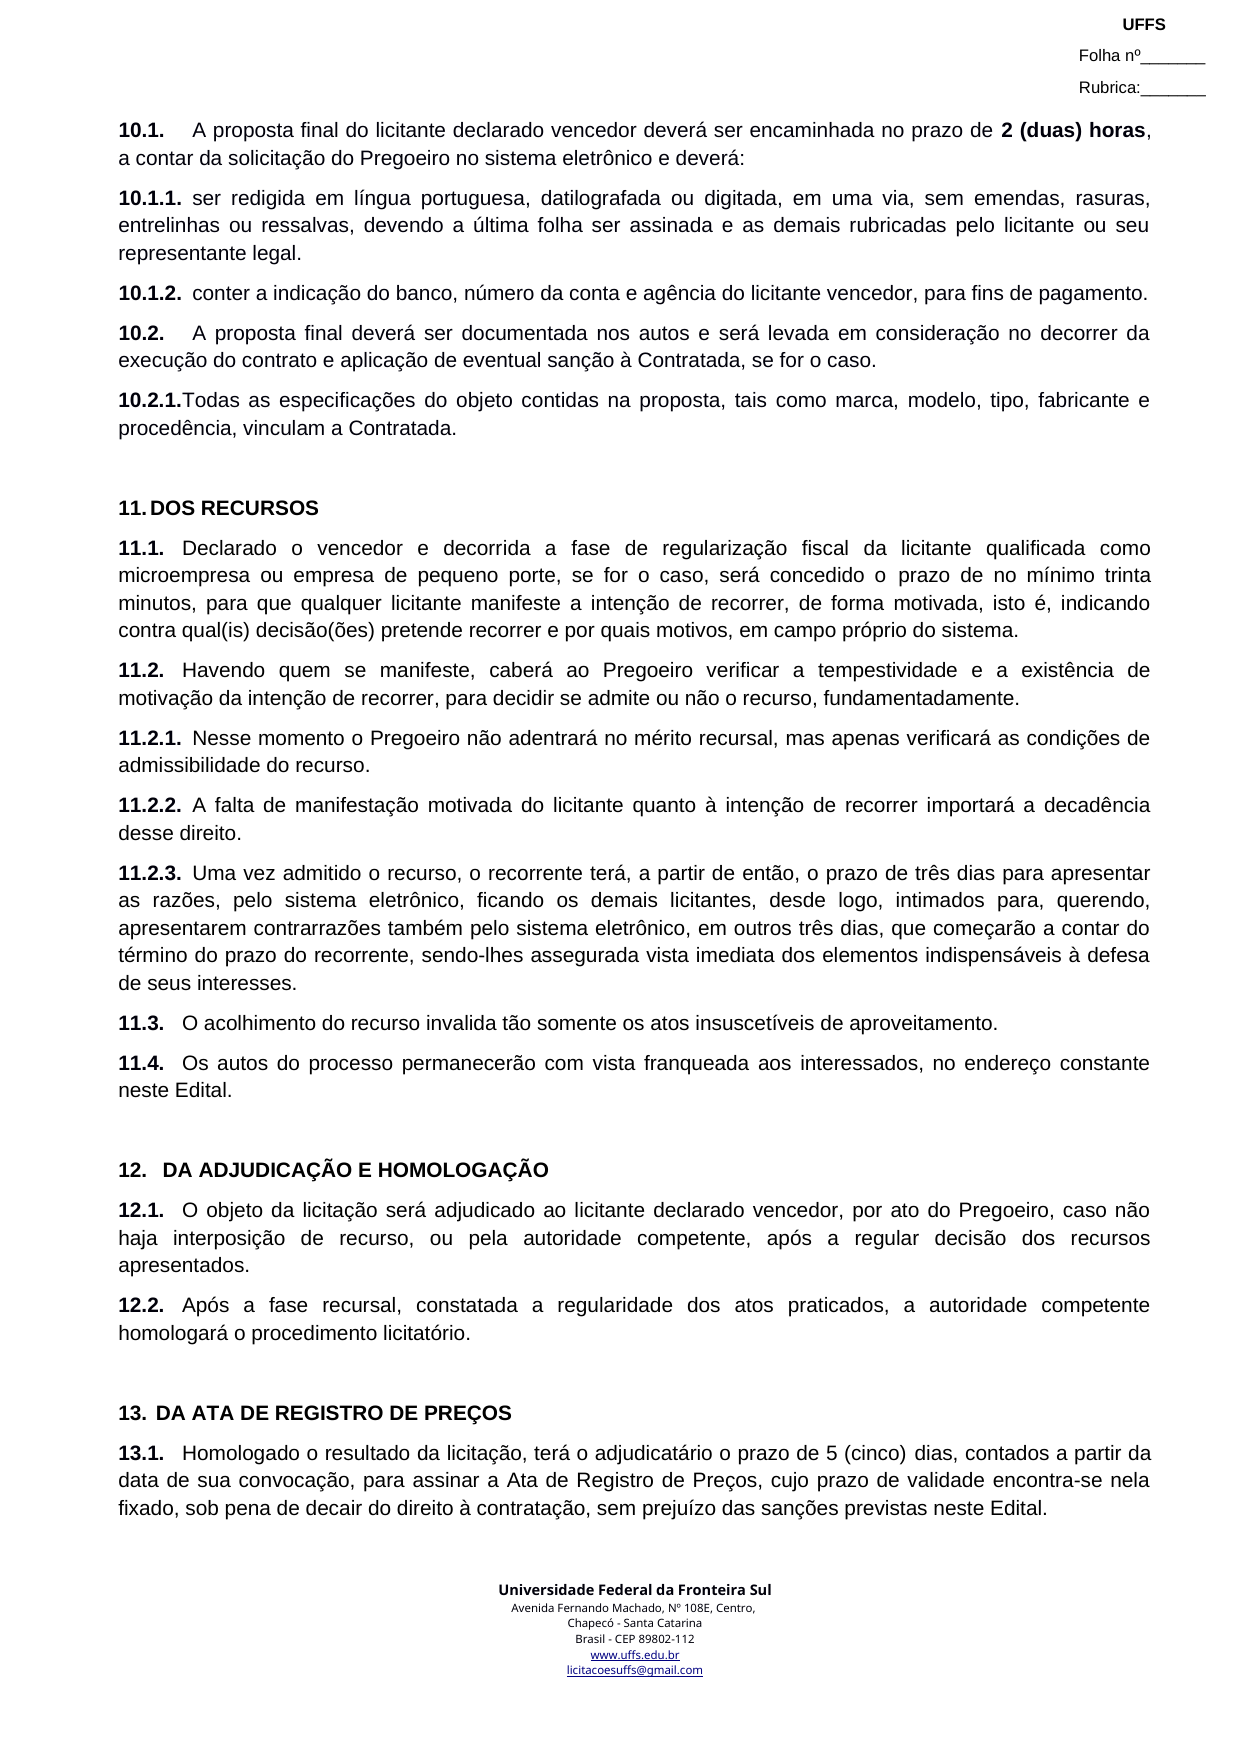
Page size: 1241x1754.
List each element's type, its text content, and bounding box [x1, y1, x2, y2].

list Nesse momento o Pregoeiro não adentrará no mérito recursal, mas apenas verificará as condições de admissibilidade do recurso. [118, 726, 1152, 777]
list Após a fase recursal, constatada a regularidade dos atos praticados, a autoridade competente homologará o procedimento licitatório. [118, 1293, 1152, 1344]
list Declarado o vencedor e decorrida a fase de regularização fiscal da licitante qualificada como microempresa ou empresa de pequeno porte, se for o caso, será concedido o prazo de no mínimo trinta minutos, para que qualquer licitante manifeste a intenção de recorrer, de forma motivada, isto é, indicando contra qual(is) decisão(ões) pretende recorrer e por quais motivos, em campo próprio do sistema. [118, 536, 1152, 642]
list Todas as especificações do objeto contidas na proposta, tais como marca, modelo, tipo, fabricante e procedência, vinculam a Contratada. [118, 388, 1152, 439]
list ser redigida em língua portuguesa, datilografada ou digitada, em uma via, sem emendas, rasuras, entrelinhas ou ressalvas, devendo a última folha ser assinada e as demais rubricadas pelo licitante ou seu representante legal. [118, 186, 1152, 264]
list Homologado o resultado da licitação, terá o adjudicatário o prazo de 5 (cinco) dias, contados a partir da data de sua convocação, para assinar a Ata de Registro de Preços, cujo prazo de validade encontra-se nela fixado, sob pena de decair do direito à contratação, sem prejuízo das sanções previstas neste Edital. [118, 1441, 1152, 1519]
list A proposta final do licitante declarado vencedor deverá ser encaminhada no prazo de 2 (duas) horas, a contar da solicitação do Pregoeiro no sistema eletrônico e deverá: [118, 118, 1152, 169]
list DOS RECURSOS [118, 496, 1152, 519]
list O acolhimento do recurso invalida tão somente os atos insuscetíveis de aproveitamento. [118, 1011, 1152, 1034]
list DA ADJUDICAÇÃO E HOMOLOGAÇÃO [118, 1158, 1152, 1182]
list A proposta final deverá ser documentada nos autos e será levada em consideração no decorrer da execução do contrato e aplicação de eventual sanção à Contratada, se for o caso. [118, 321, 1152, 372]
list conter a indicação do banco, número da conta e agência do licitante vencedor, para fins de pagamento. [118, 281, 1152, 304]
list O objeto da licitação será adjudicado ao licitante declarado vencedor, por ato do Pregoeiro, caso não haja interposição de recurso, ou pela autoridade competente, após a regular decisão dos recursos apresentados. [118, 1198, 1152, 1277]
list Havendo quem se manifeste, caberá ao Pregoeiro verificar a tempestividade e a existência de motivação da intenção de recorrer, para decidir se admite ou não o recurso, fundamentadamente. [118, 658, 1152, 709]
list DA ATA DE REGISTRO DE PREÇOS [118, 1401, 1152, 1424]
list Uma vez admitido o recurso, o recorrente terá, a partir de então, o prazo de três dias para apresentar as razões, pelo sistema eletrônico, ficando os demais licitantes, desde logo, intimados para, querendo, apresentarem contrarrazões também pelo sistema eletrônico, em outros três dias, que começarão a contar do término do prazo do recorrente, sendo-lhes assegurada vista imediata dos elementos indispensáveis à defesa de seus interesses. [118, 861, 1152, 994]
list A falta de manifestação motivada do licitante quanto à intenção de recorrer importará a decadência desse direito. [118, 793, 1152, 844]
list Os autos do processo permanecerão com vista franqueada aos interessados, no endereço constante neste Edital. [118, 1051, 1152, 1102]
